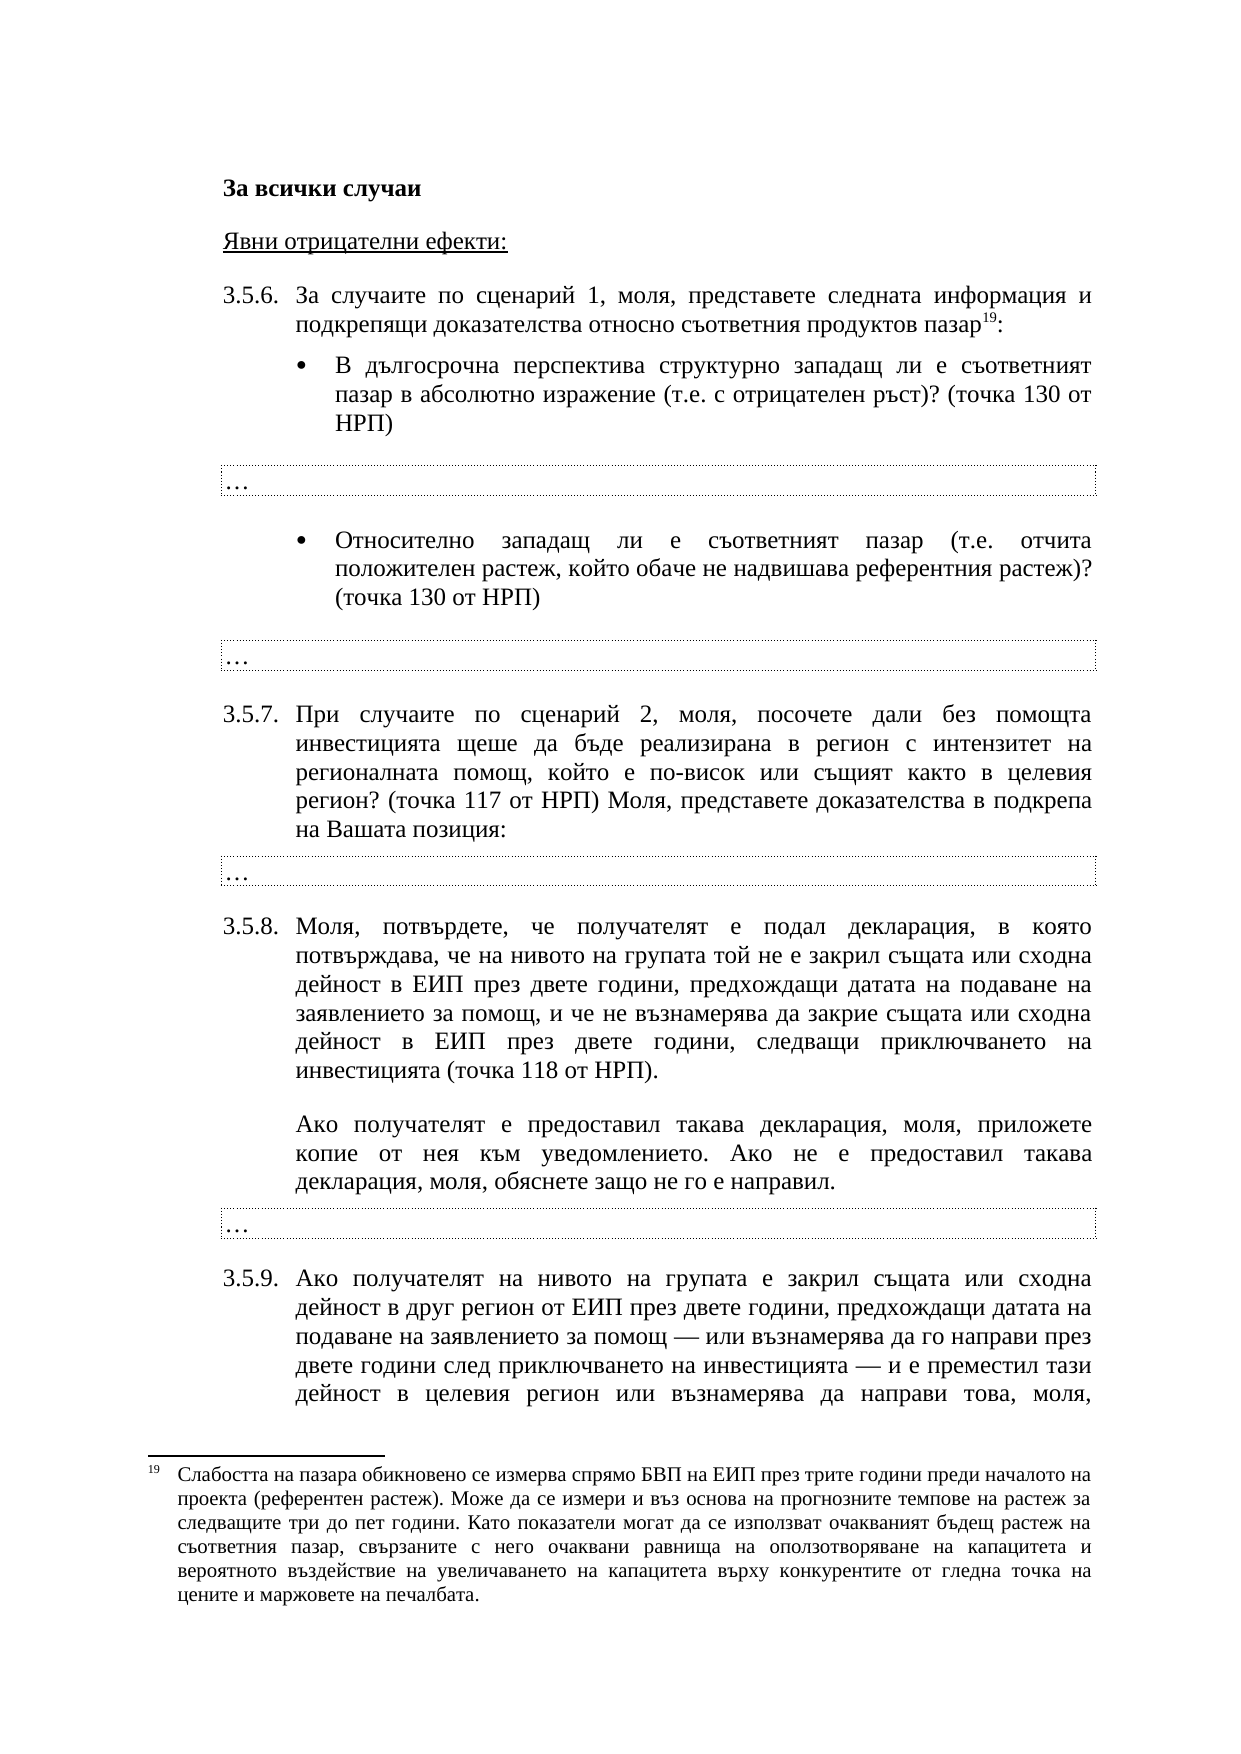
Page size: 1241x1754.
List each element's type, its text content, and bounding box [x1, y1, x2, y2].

text Относително западащ ли е съответният пазар (т.е. отчита положителен растеж, който обаче не надвишава референтния растеж)? (точка 130 от НРП) [297, 525, 1093, 611]
text В дългосрочна перспектива структурно западащ ли е съответният пазар в абсолютно изражение (т.е. с отрицателен ръст)? (точка 130 от НРП) [297, 350, 1093, 436]
table_header … [221, 640, 1096, 669]
table_header … [221, 856, 1096, 885]
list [223, 1263, 1093, 1407]
table_header … [221, 1208, 1096, 1237]
text За всички случаи [223, 173, 1093, 201]
list При случаите по сценарий 2, моля, посочете дали без помощта инвестицията щеше да бъде реализирана в регион с интензитет на регионалната помощ, който е по-висок или същият както в целевия регион? (точка 117 от НРП) Моля, представете доказателства в подкрепа на Вашата позиция: [223, 699, 1093, 843]
list За случаите по сценарий 1, моля, представете следната информация и подкрепящи доказателства относно съответния продуктов пазар: [223, 280, 1093, 338]
list Моля, потвърдете, че получателят е подал декларация, в която потвърждава, че на нивото на групата той не е закрил същата или сходна дейност в ЕИП през двете години, предхождащи датата на подаване на заявлението за помощ, и че не възнамерява да закрие същата или сходна дейност в ЕИП през двете години, следващи приключването на инвестицията (точка 118 от НРП). [223, 911, 1093, 1084]
text Явни отрицателни ефекти: [223, 226, 1093, 255]
table_header … [221, 465, 1096, 495]
text Ако получателят е предоставил такава декларация, моля, приложете копие от нея към уведомлението. Ако не е предоставил такава декларация, моля, обяснете защо не го е направил. [295, 1109, 1093, 1195]
